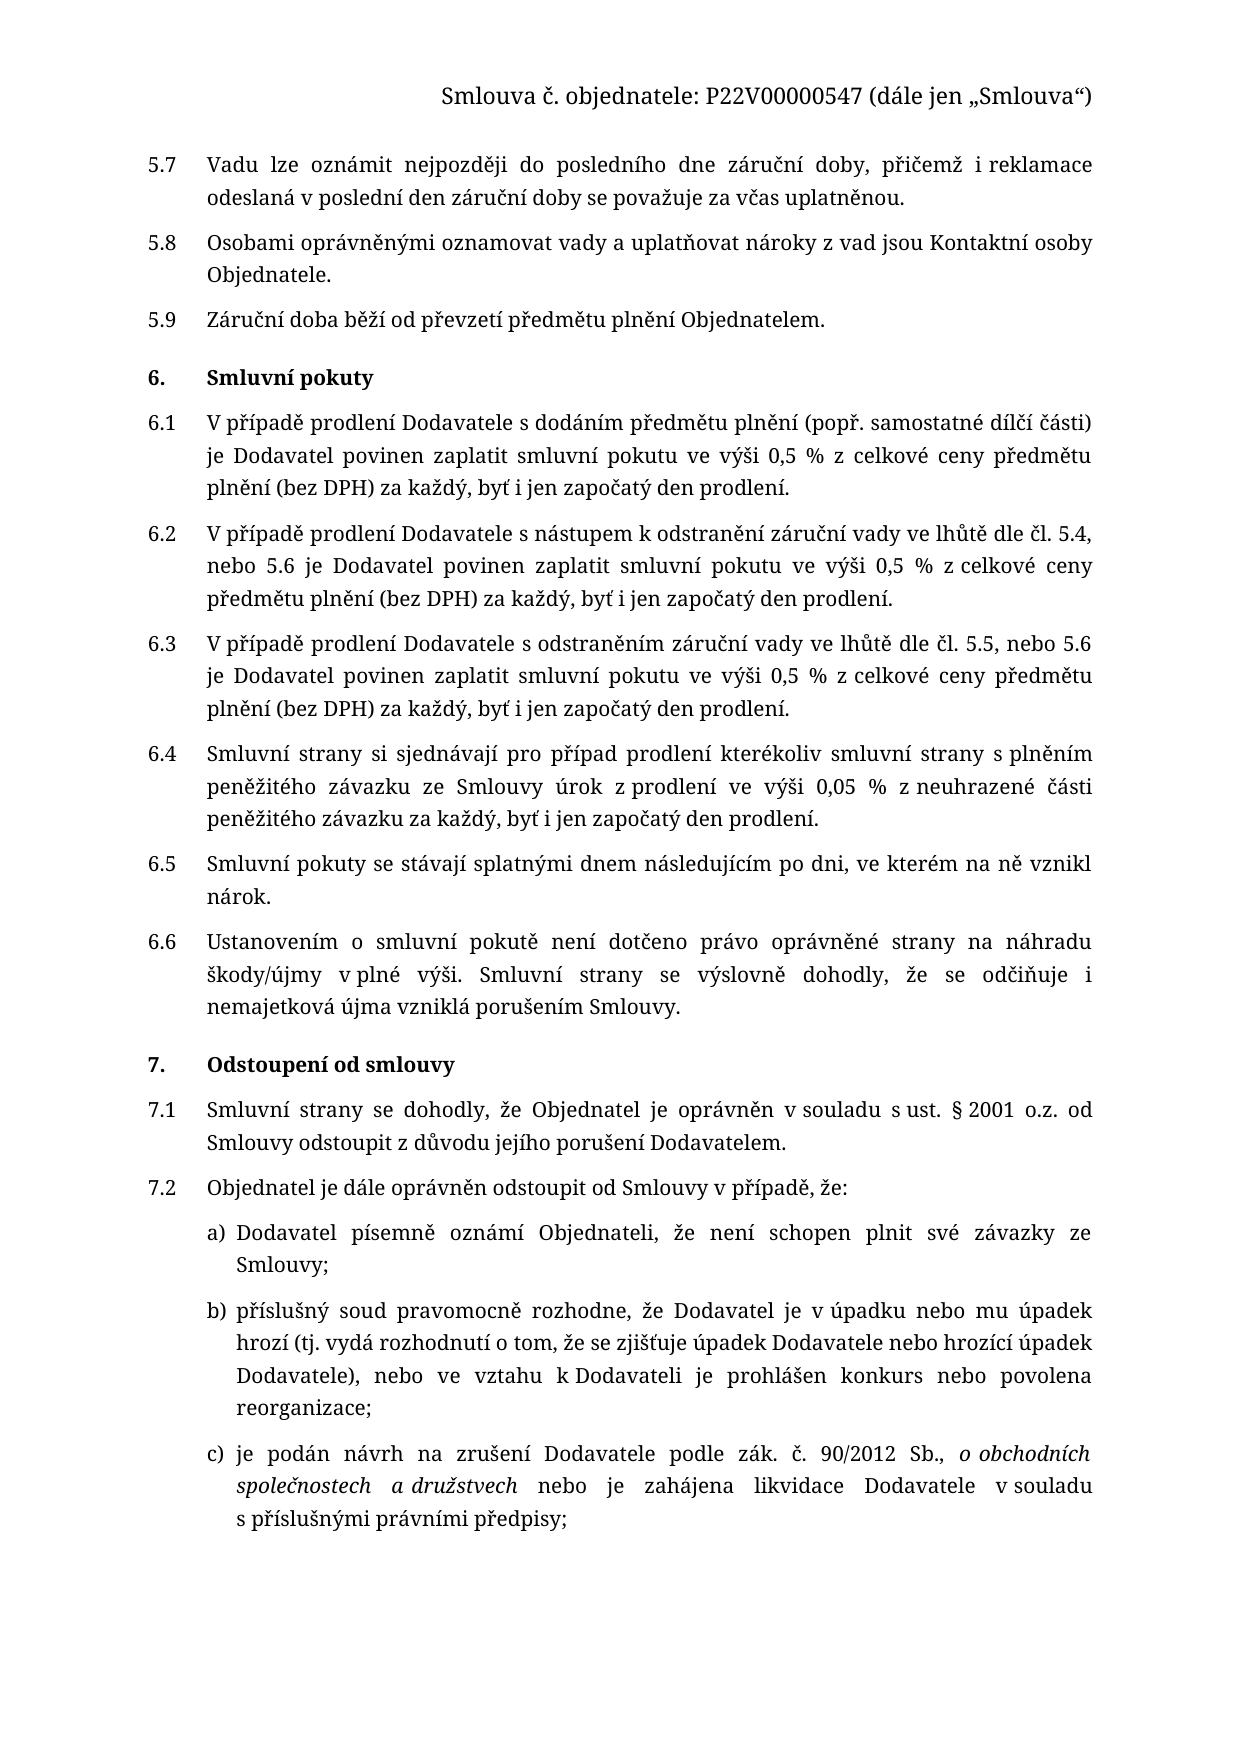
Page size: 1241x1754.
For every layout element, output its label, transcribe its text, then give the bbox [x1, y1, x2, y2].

list je podán návrh na zrušení Dodavatele podle zák. č. 90/2012 Sb., o obchodních společnostech a družstvech nebo je zahájena likvidace Dodavatele v souladu s příslušnými právními předpisy; [207, 1439, 1093, 1532]
list Vadu lze oznámit nejpozději do posledního dne záruční doby, přičemž i reklamace odeslaná v poslední den záruční doby se považuje za včas uplatněnou. [148, 150, 1093, 211]
list V případě prodlení Dodavatele s dodáním předmětu plnění (popř. samostatné dílčí části) je Dodavatel povinen zaplatit smluvní pokutu ve výši 0,5 % z celkové ceny předmětu plnění (bez DPH) za každý, byť i jen započatý den prodlení. [148, 408, 1093, 502]
list Ustanovením o smluvní pokutě není dotčeno právo oprávněné strany na náhradu škody/újmy v plné výši. Smluvní strany se výslovně dohodly, že se odčiňuje i nemajetková újma vzniklá porušením Smlouvy. [148, 927, 1093, 1021]
list V případě prodlení Dodavatele s odstraněním záruční vady ve lhůtě dle čl. 5.5, nebo 5.6 je Dodavatel povinen zaplatit smluvní pokutu ve výši 0,5 % z celkové ceny předmětu plnění (bez DPH) za každý, byť i jen započatý den prodlení. [148, 629, 1093, 723]
list V případě prodlení Dodavatele s nástupem k odstranění záruční vady ve lhůtě dle čl. 5.4, nebo 5.6 je Dodavatel povinen zaplatit smluvní pokutu ve výši 0,5 % z celkové ceny předmětu plnění (bez DPH) za každý, byť i jen započatý den prodlení. [148, 519, 1093, 612]
list Smluvní pokuty se stávají splatnými dnem následujícím po dni, ve kterém na ně vznikl nárok. [148, 849, 1093, 911]
list Objednatel je dále oprávněn odstoupit od Smlouvy v případě, že: [148, 1173, 1093, 1201]
list Odstoupení od smlouvy [148, 1050, 1093, 1078]
list Dodavatel písemně oznámí Objednateli, že není schopen plnit své závazky ze Smlouvy; [207, 1218, 1093, 1279]
list příslušný soud pravomocně rozhodne, že Dodavatel je v úpadku nebo mu úpadek hrozí (tj. vydá rozhodnutí o tom, že se zjišťuje úpadek Dodavatele nebo hrozící úpadek Dodavatele), nebo ve vztahu k Dodavateli je prohlášen konkurs nebo povolena reorganizace; [207, 1296, 1093, 1422]
list Smluvní strany se dohodly, že Objednatel je oprávněn v souladu s ust. § 2001 o.z. od Smlouvy odstoupit z důvodu jejího porušení Dodavatelem. [148, 1095, 1093, 1156]
list Smluvní pokuty [148, 363, 1093, 392]
list Záruční doba běží od převzetí předmětu plnění Objednatelem. [148, 306, 1093, 334]
list Osobami oprávněnými oznamovat vady a uplatňovat nároky z vad jsou Kontaktní osoby Objednatele. [148, 228, 1093, 289]
list Smluvní strany si sjednávají pro případ prodlení kterékoliv smluvní strany s plněním peněžitého závazku ze Smlouvy úrok z prodlení ve výši 0,05 % z neuhrazené části peněžitého závazku za každý, byť i jen započatý den prodlení. [148, 739, 1093, 833]
